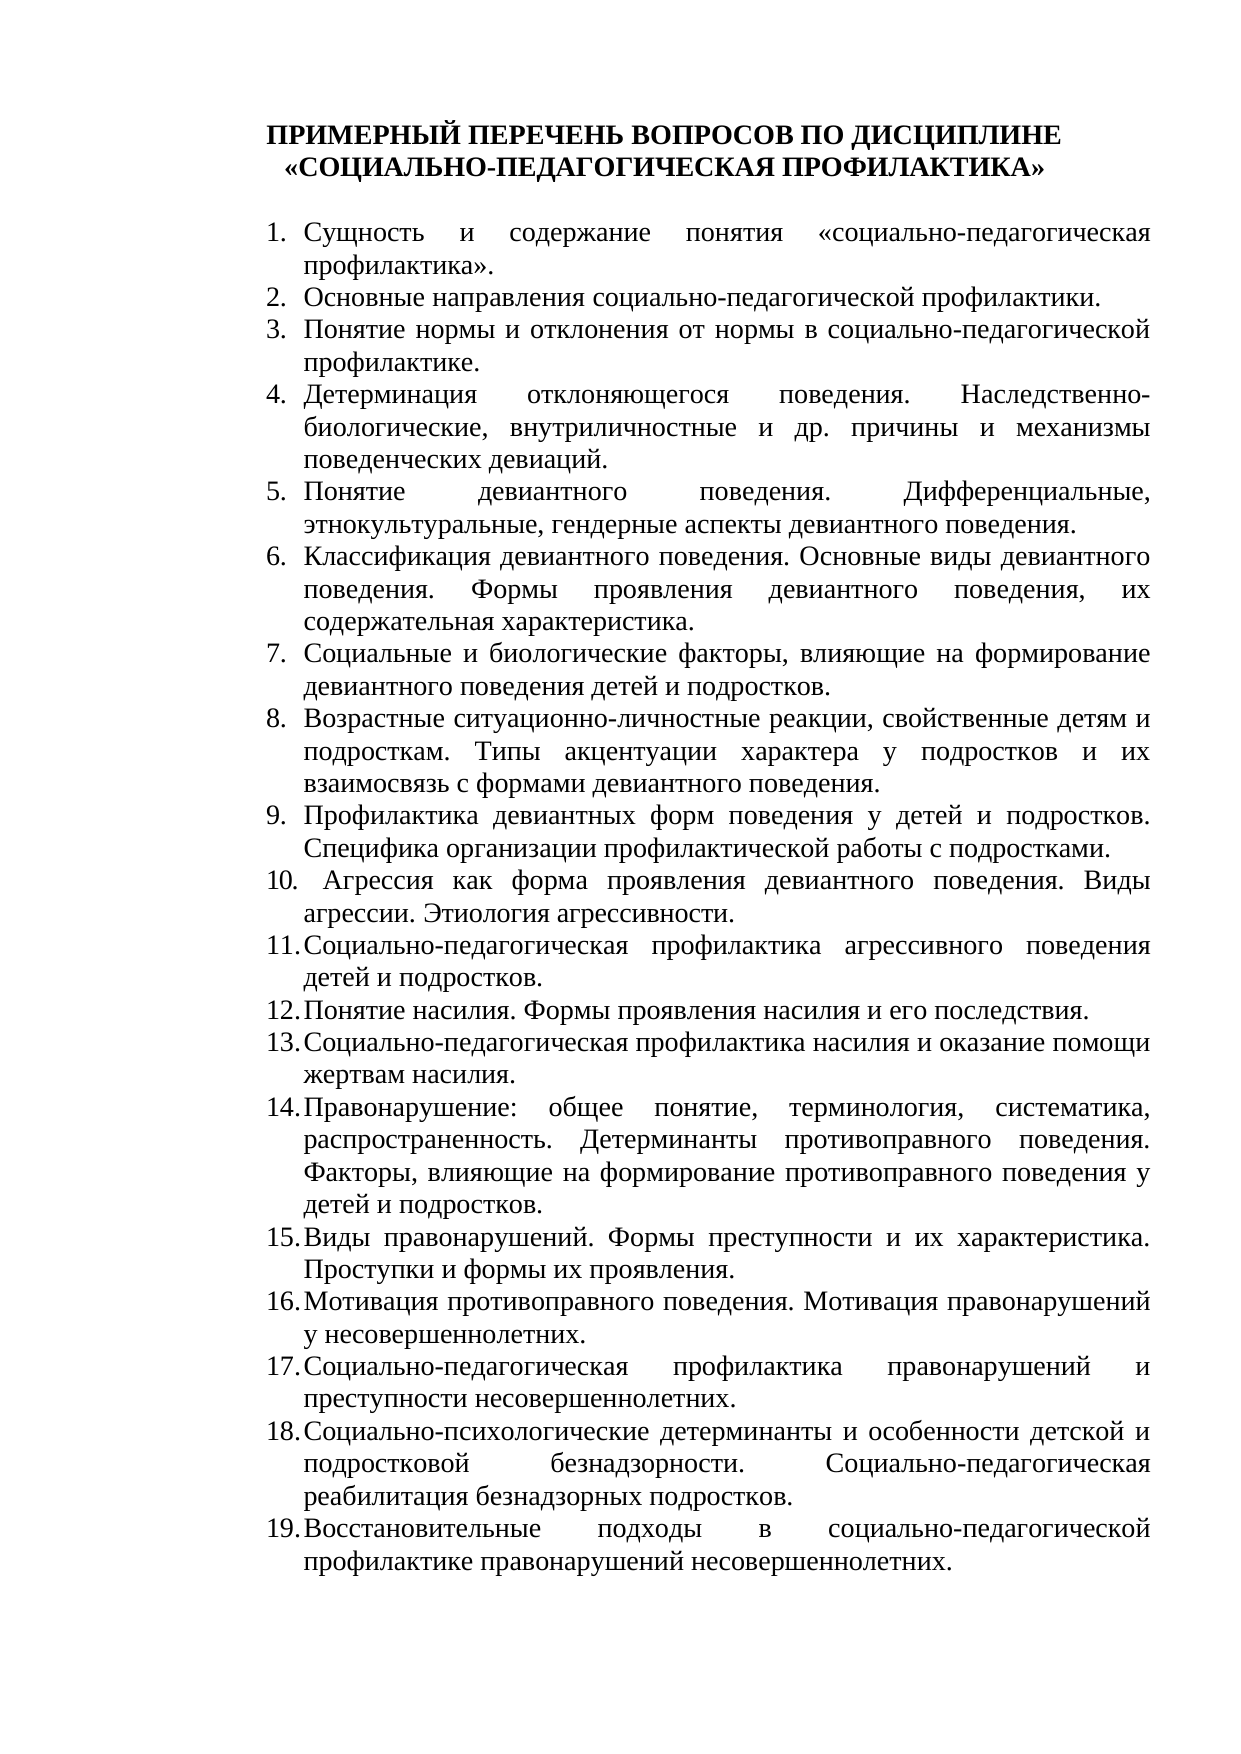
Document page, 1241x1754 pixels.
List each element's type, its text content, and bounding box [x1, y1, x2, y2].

list Профилактика девиантных форм поведения у детей и подростков. Специфика организации профилактической работы с подростками. [266, 798, 1152, 863]
text ПРИМЕРНЫЙ ПЕРЕЧЕНЬ ВОПРОСОВ ПО ДИСЦИПЛИНЕ «СОЦИАЛЬНО-ПЕДАГОГИЧЕСКАЯ ПРОФИЛАКТИКА» [177, 118, 1152, 183]
list Детерминация отклоняющегося поведения. Наследственно-биологические, внутриличностные и др. причины и механизмы поведенческих девиаций. [266, 377, 1152, 474]
list Сущность и содержание понятия «социально-педагогическая профилактика». [266, 215, 1152, 280]
list Социально-педагогическая профилактика правонарушений и преступности несовершеннолетних. [266, 1349, 1152, 1414]
list Классификация девиантного поведения. Основные виды девиантного поведения. Формы проявления девиантного поведения, их содержательная характеристика. [266, 539, 1152, 636]
list Социально-психологические детерминанты и особенности детской и подростковой безнадзорности. Социально-педагогическая реабилитация безнадзорных подростков. [266, 1414, 1152, 1511]
list Основные направления социально-педагогической профилактики. [266, 280, 1152, 312]
list Восстановительные подходы в социально-педагогической профилактике правонарушений несовершеннолетних. [266, 1511, 1152, 1576]
list Социально-педагогическая профилактика агрессивного поведения детей и подростков. [266, 928, 1152, 993]
list Понятие девиантного поведения. Дифференциальные, этнокультуральные, гендерные аспекты девиантного поведения. [266, 474, 1152, 539]
list Мотивация противоправного поведения. Мотивация правонарушений у несовершеннолетних. [266, 1284, 1152, 1349]
list Социальные и биологические факторы, влияющие на формирование девиантного поведения детей и подростков. [266, 636, 1152, 701]
list Понятие насилия. Формы проявления насилия и его последствия. [266, 993, 1152, 1025]
list Правонарушение: общее понятие, терминология, систематика, распространенность. Детерминанты противоправного поведения. Факторы, влияющие на формирование противоправного поведения у детей и подростков. [266, 1090, 1152, 1219]
list Возрастные ситуационно-личностные реакции, свойственные детям и подросткам. Типы акцентуации характера у подростков и их взаимосвязь с формами девиантного поведения. [266, 701, 1152, 798]
list Социально-педагогическая профилактика насилия и оказание помощи жертвам насилия. [266, 1025, 1152, 1090]
list Агрессия как форма проявления девиантного поведения. Виды агрессии. Этиология агрессивности. [266, 863, 1152, 928]
list Виды правонарушений. Формы преступности и их характеристика. Проступки и формы их проявления. [266, 1219, 1152, 1284]
list Понятие нормы и отклонения от нормы в социально-педагогической профилактике. [266, 312, 1152, 377]
